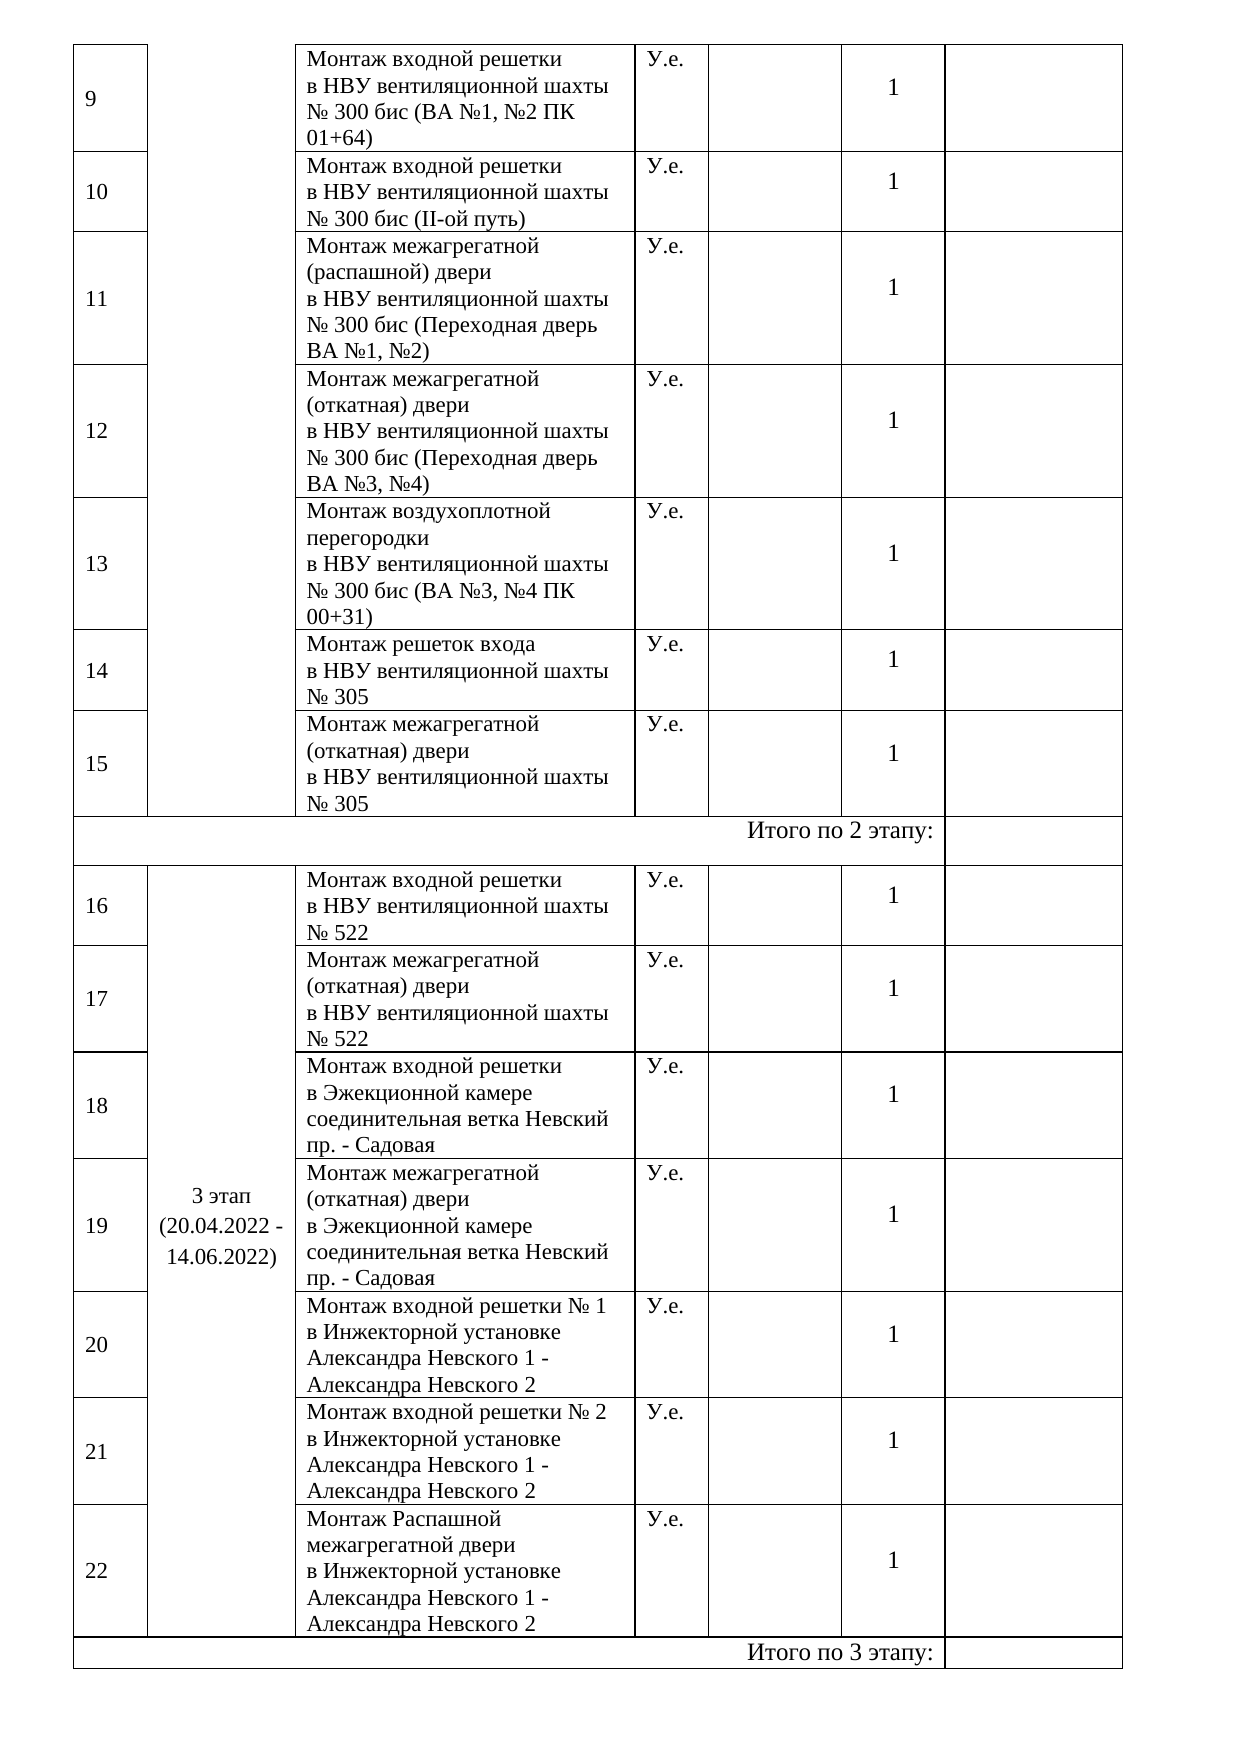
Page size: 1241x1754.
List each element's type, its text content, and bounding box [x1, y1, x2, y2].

table_cell [709, 152, 841, 231]
table_cell У.е. [636, 1159, 708, 1291]
table_cell Монтаж межагрегатной (откатная) двери в НВУ вентиляционной шахты № 300 бис (Переходная дверь ВА №3, №4) [296, 365, 634, 497]
table_cell Итого по 2 этапу: [74, 817, 944, 865]
table_cell У.е. [636, 866, 708, 945]
table_cell 1 [842, 1159, 944, 1291]
table_cell У.е. [636, 365, 708, 497]
table_cell [946, 498, 1122, 629]
table_cell Монтаж входной решетки № 1 в Инжекторной установке Александра Невского 1 - Александра Невского 2 [296, 1292, 634, 1397]
table_cell [946, 232, 1122, 364]
table_cell 1 [842, 630, 944, 709]
table_cell 1 [842, 711, 944, 816]
table_cell 1 [842, 866, 944, 945]
table_cell Монтаж межагрегатной (откатная) двери в НВУ вентиляционной шахты № 522 [296, 946, 634, 1051]
table_cell У.е. [636, 1053, 708, 1158]
table_cell У.е. [636, 946, 708, 1051]
table_cell Монтаж межагрегатной (откатная) двери в Эжекционной камере соединительная ветка Невский пр. - Садовая [296, 1159, 634, 1291]
table_cell Монтаж решеток входа в НВУ вентиляционной шахты № 305 [296, 630, 634, 709]
table_cell [709, 946, 841, 1051]
table_cell Монтаж входной решетки в НВУ вентиляционной шахты № 300 бис (II-ой путь) [296, 152, 634, 231]
table_cell 11 [74, 232, 147, 364]
table_cell 1 [842, 1398, 944, 1504]
table_cell [946, 866, 1122, 945]
table_cell 1 [842, 45, 944, 151]
table_cell 16 [74, 866, 147, 945]
table_cell Монтаж входной решетки № 2 в Инжекторной установке Александра Невского 1 - Александра Невского 2 [296, 1398, 634, 1504]
table_cell [709, 630, 841, 709]
table_cell 1 [842, 365, 944, 497]
table_cell [946, 711, 1122, 816]
table_cell 3 этап (20.04.2022 - 14.06.2022) [148, 866, 295, 1636]
table_cell [946, 946, 1122, 1051]
table_cell [946, 1638, 1122, 1668]
table_cell У.е. [636, 1505, 708, 1636]
table_cell [709, 365, 841, 497]
table_cell 1 [842, 946, 944, 1051]
table_cell [946, 152, 1122, 231]
table_cell 17 [74, 946, 147, 1051]
table_cell Итого по 3 этапу: [74, 1638, 944, 1668]
table_cell [709, 232, 841, 364]
table_cell 12 [74, 365, 147, 497]
table_cell Монтаж межагрегатной (откатная) двери в НВУ вентиляционной шахты № 305 [296, 711, 634, 816]
table_cell У.е. [636, 630, 708, 709]
table_cell У.е. [636, 1292, 708, 1397]
table_cell 21 [74, 1398, 147, 1504]
table_cell У.е. [636, 711, 708, 816]
table_cell Монтаж входной решетки в Эжекционной камере соединительная ветка Невский пр. - Садовая [296, 1053, 634, 1158]
table_cell 1 [842, 1292, 944, 1397]
table_cell 1 [842, 152, 944, 231]
table_cell [709, 1292, 841, 1397]
table_cell 1 [842, 1053, 944, 1158]
table_cell 13 [74, 498, 147, 629]
table_cell Монтаж входной решетки в НВУ вентиляционной шахты № 300 бис (ВА №1, №2 ПК 01+64) [296, 45, 634, 151]
table_cell У.е. [636, 498, 708, 629]
table_cell 20 [74, 1292, 147, 1397]
table_cell Монтаж межагрегатной (распашной) двери в НВУ вентиляционной шахты № 300 бис (Переходная дверь ВА №1, №2) [296, 232, 634, 364]
table_cell [709, 1398, 841, 1504]
table_cell У.е. [636, 45, 708, 151]
table_cell У.е. [636, 232, 708, 364]
table_cell [709, 711, 841, 816]
table_cell Монтаж воздухоплотной перегородки в НВУ вентиляционной шахты № 300 бис (ВА №3, №4 ПК 00+31) [296, 498, 634, 629]
table_cell 1 [842, 232, 944, 364]
table_cell [946, 817, 1122, 865]
table_cell 15 [74, 711, 147, 816]
table_cell [709, 1505, 841, 1636]
table_cell Монтаж входной решетки в НВУ вентиляционной шахты № 522 [296, 866, 634, 945]
table_cell [946, 1505, 1122, 1636]
table_cell У.е. [636, 152, 708, 231]
table_cell [946, 45, 1122, 151]
table_cell 1 [842, 1505, 944, 1636]
table_cell [709, 866, 841, 945]
table_cell 18 [74, 1053, 147, 1158]
table_cell [946, 365, 1122, 497]
table_cell 10 [74, 152, 147, 231]
table_cell [946, 1292, 1122, 1397]
table_cell 22 [74, 1505, 147, 1636]
table_cell [946, 1053, 1122, 1158]
table_cell 19 [74, 1159, 147, 1291]
table_cell [946, 1159, 1122, 1291]
table_cell 14 [74, 630, 147, 709]
table_cell [709, 1159, 841, 1291]
table_cell 9 [74, 45, 147, 151]
table_cell 1 [842, 498, 944, 629]
table_cell [709, 45, 841, 151]
table_cell [946, 630, 1122, 709]
table_cell [709, 498, 841, 629]
table_cell [709, 1053, 841, 1158]
table_cell Монтаж Распашной межагрегатной двери в Инжекторной установке Александра Невского 1 - Александра Невского 2 [296, 1505, 634, 1636]
table_cell У.е. [636, 1398, 708, 1504]
table_cell [946, 1398, 1122, 1504]
